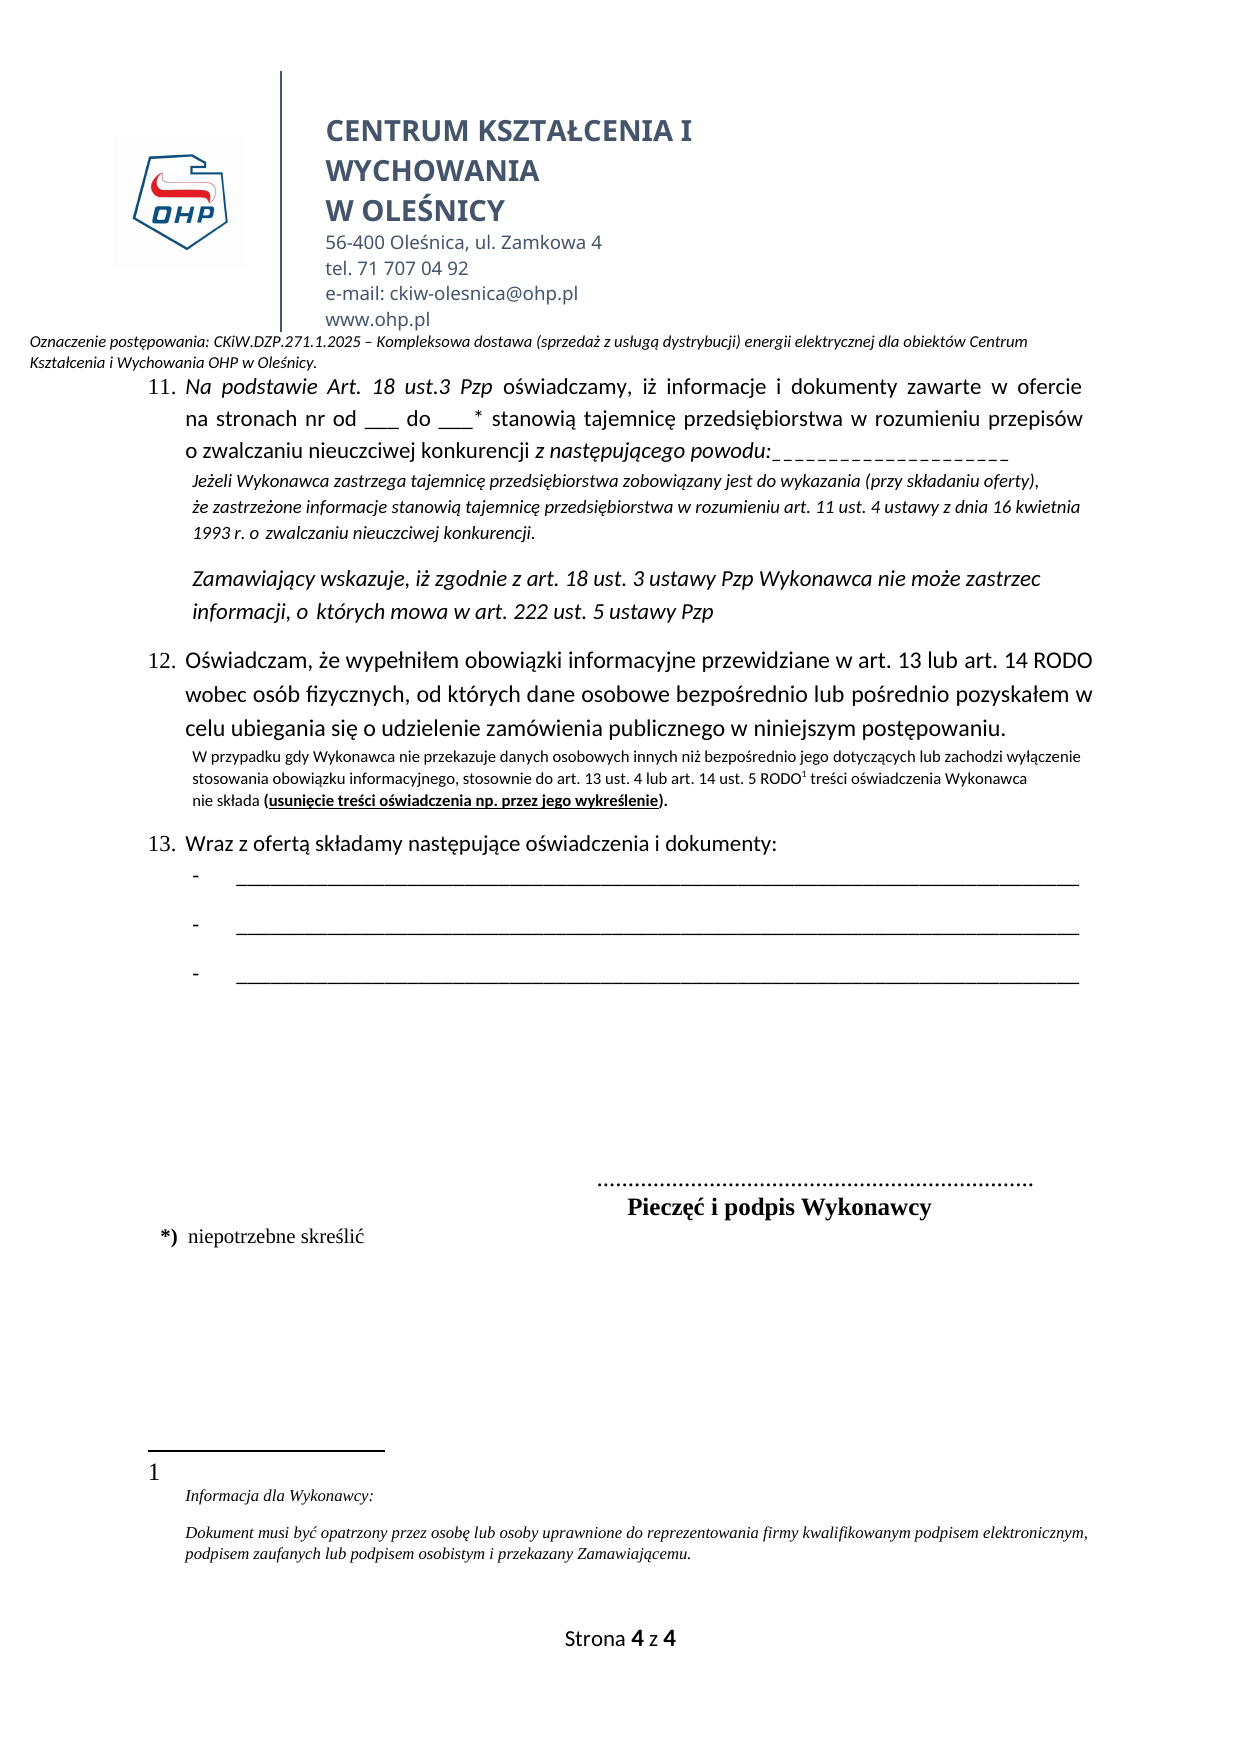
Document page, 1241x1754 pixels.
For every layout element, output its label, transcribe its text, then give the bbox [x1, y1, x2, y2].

text *) niepotrzebne skreślić [148, 1220, 1093, 1249]
list Oświadczam, że wypełniłem obowiązki informacyjne przewidziane w art. 13 lub art. 14 RODO wobec osób fizycznych, od których dane osobowe bezpośrednio lub pośrednio pozyskałem w celu ubiegania się o udzielenie zamówienia publicznego w niniejszym postępowaniu. [148, 646, 1093, 742]
text - __________________________________________________________________________ [192, 910, 1093, 938]
list Wraz z ofertą składamy następujące oświadczenia i dokumenty: [148, 829, 1093, 857]
picture [114, 135, 247, 268]
text Pieczęć i podpis Wykonawcy [148, 1192, 1093, 1220]
text W przypadku gdy Wykonawca nie przekazuje danych osobowych innych niż bezpośrednio jego dotyczących lub zachodzi wyłączenie stosowania obowiązku informacyjnego, stosownie do art. 13 ust. 4 lub art. 14 ust. 5 RODO treści oświadczenia Wykonawca nie składa (usunięcie treści oświadczenia np. przez jego wykreślenie). [192, 747, 1093, 811]
text Jeżeli Wykonawca zastrzega tajemnicę przedsiębiorstwa zobowiązany jest do wykazania (przy składaniu oferty), że zastrzeżone informacje stanowią tajemnicę przedsiębiorstwa w rozumieniu art. 11 ust. 4 ustawy z dnia 16 kwietnia 1993 r. o zwalczaniu nieuczciwej konkurencji. [192, 469, 1093, 544]
text - __________________________________________________________________________ [192, 959, 1093, 987]
text - __________________________________________________________________________ [192, 861, 1093, 889]
list Na podstawie Art. 18 ust.3 Pzp oświadczamy, iż informacje i dokumenty zawarte w ofercie na stronach nr od ___ do ___* stanowią tajemnicę przedsiębiorstwa w rozumieniu przepisów o zwalczaniu nieuczciwej konkurencji z następującego powodu:_____________________ [148, 372, 1093, 465]
text ...................................................................... [590, 1163, 1093, 1192]
text Zamawiający wskazuje, iż zgodnie z art. 18 ust. 3 ustawy Pzp Wykonawca nie może zastrzec informacji, o których mowa w art. 222 ust. 5 ustawy Pzp [192, 564, 1093, 625]
